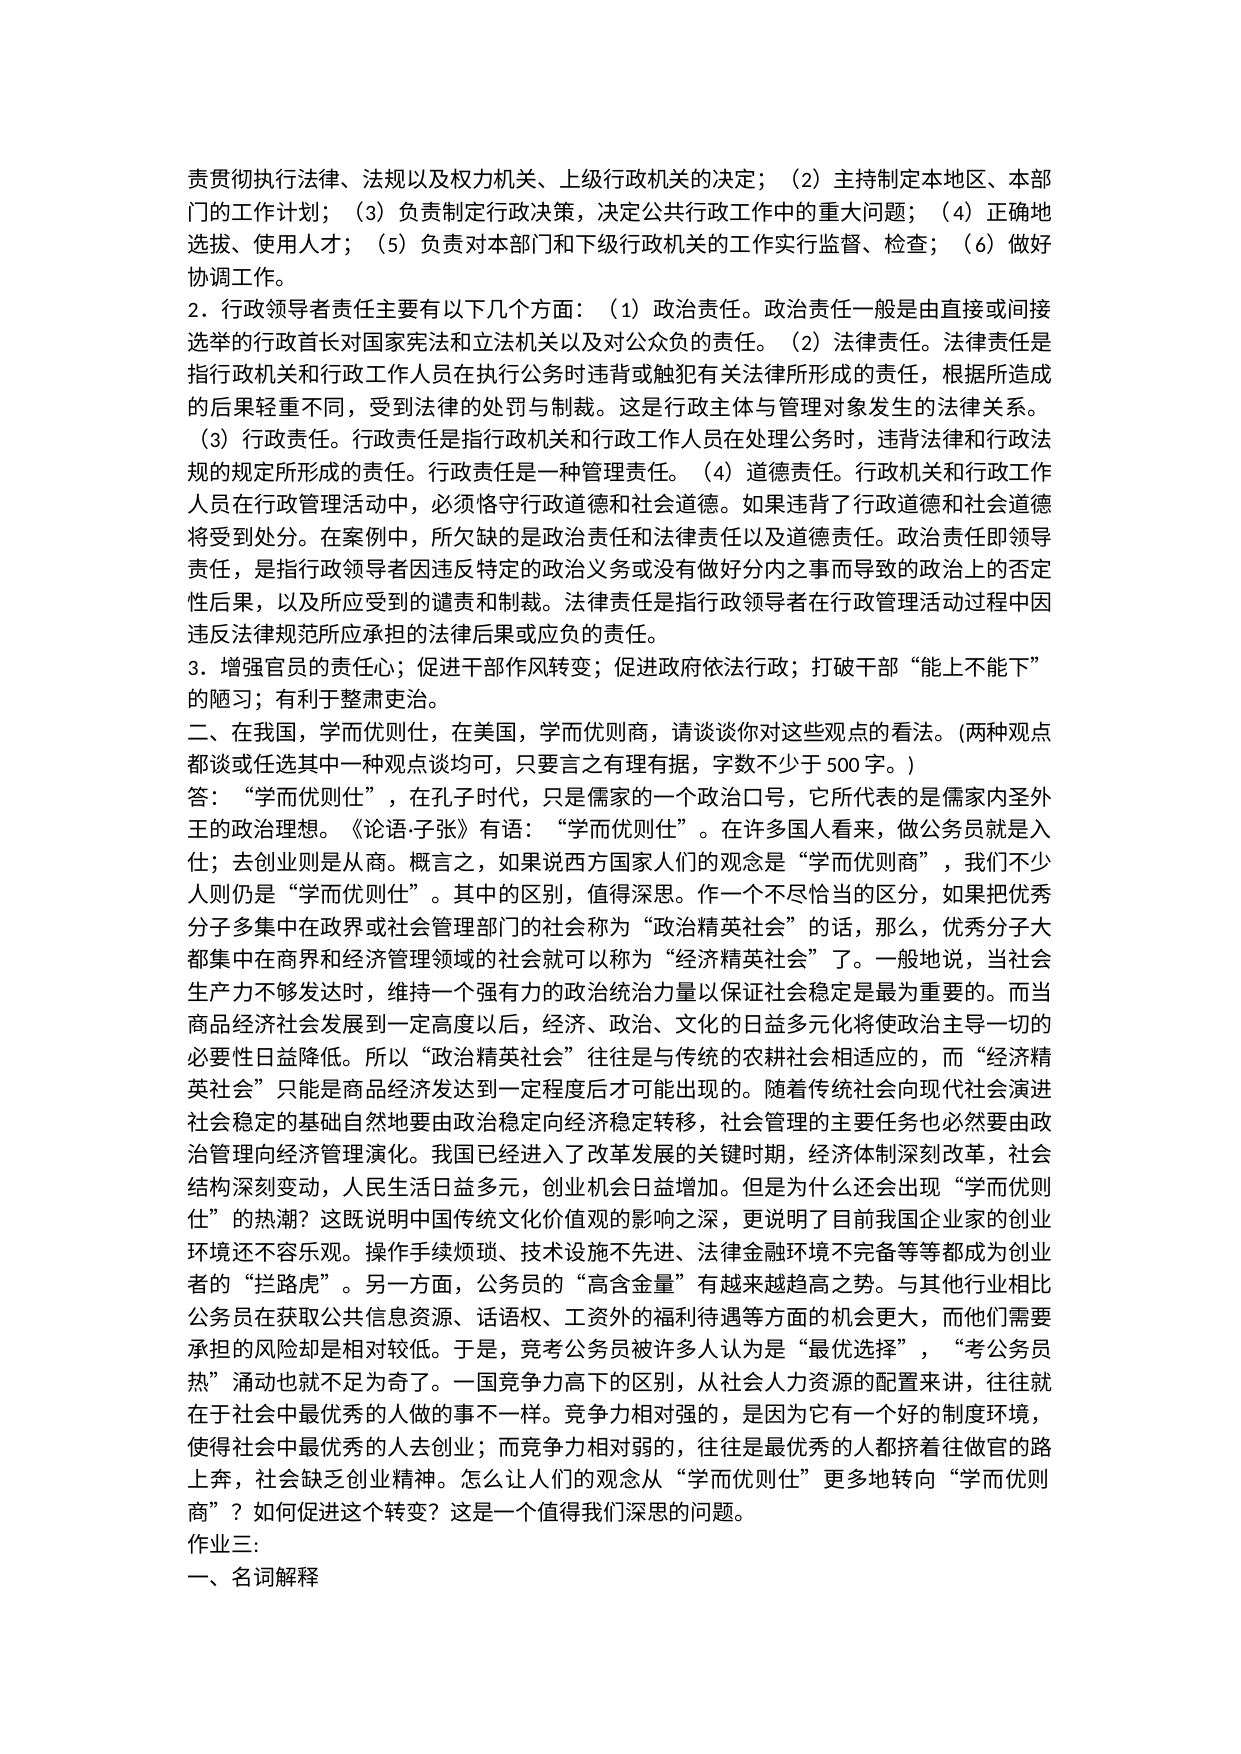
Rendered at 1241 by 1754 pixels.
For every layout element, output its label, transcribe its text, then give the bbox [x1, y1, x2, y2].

text 答：“学而优则仕”，在孔子时代，只是儒家的一个政治口号，它所代表的是儒家内圣外王的政治理想。《论语·子张》有语：“学而优则仕”。在许多国人看来，做公务员就是入仕；去创业则是从商。概言之，如果说西方国家人们的观念是“学而优则商”，我们不少人则仍是“学而优则仕”。其中的区别，值得深思。作一个不尽恰当的区分，如果把优秀分子多集中在政界或社会管理部门的社会称为“政治精英社会”的话，那么，优秀分子大都集中在商界和经济管理领域的社会就可以称为“经济精英社会”了。一般地说，当社会生产力不够发达时，维持一个强有力的政治统治力量以保证社会稳定是最为重要的。而当商品经济社会发展到一定高度以后，经济、政治、文化的日益多元化将使政治主导一切的必要性日益降低。所以“政治精英社会”往往是与传统的农耕社会相适应的，而“经济精英社会”只能是商品经济发达到一定程度后才可能出现的。随着传统社会向现代社会演进，社会稳定的基础自然地要由政治稳定向经济稳定转移，社会管理的主要任务也必然要由政治管理向经济管理演化。我国已经进入了改革发展的关键时期，经济体制深刻改革，社会结构深刻变动，人民生活日益多元，创业机会日益增加。但是为什么还会出现“学而优则仕”的热潮？这既说明中国传统文化价值观的影响之深，更说明了目前我国企业家的创业环境还不容乐观。操作手续烦琐、技术设施不先进、法律金融环境不完备等等都成为创业者的“拦路虎”。另一方面，公务员的“高含金量”有越来越趋高之势。与其他行业相比，公务员在获取公共信息资源、话语权、工资外的福利待遇等方面的机会更大，而他们需要承担的风险却是相对较低。于是，竞考公务员被许多人认为是“最优选择”，“考公务员热”涌动也就不足为奇了。一国竞争力高下的区别，从社会人力资源的配置来讲，往往就在于社会中最优秀的人做的事不一样。竞争力相对强的，是因为它有一个好的制度环境，使得社会中最优秀的人去创业；而竞争力相对弱的，往往是最优秀的人都挤着往做官的路上奔，社会缺乏创业精神。怎么让人们的观念从“学而优则仕”更多地转向“学而优则商”？如何促进这个转变？这是一个值得我们深思的问题。 [187, 779, 1053, 1527]
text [187, 162, 1053, 292]
text 一、名词解释 [187, 1559, 1053, 1592]
text 作业三: [187, 1527, 1053, 1559]
text 3．增强官员的责任心；促进干部作风转变；促进政府依法行政；打破干部“能上不能下”的陋习；有利于整肃吏治。 [187, 649, 1053, 714]
text 2．行政领导者责任主要有以下几个方面：（1）政治责任。政治责任一般是由直接或间接选举的行政首长对国家宪法和立法机关以及对公众负的责任。（2）法律责任。法律责任是指行政机关和行政工作人员在执行公务时违背或触犯有关法律所形成的责任，根据所造成的后果轻重不同，受到法律的处罚与制裁。这是行政主体与管理对象发生的法律关系。（3）行政责任。行政责任是指行政机关和行政工作人员在处理公务时，违背法律和行政法规的规定所形成的责任。行政责任是一种管理责任。（4）道德责任。行政机关和行政工作人员在行政管理活动中，必须恪守行政道德和社会道德。如果违背了行政道德和社会道德，将受到处分。在案例中，所欠缺的是政治责任和法律责任以及道德责任。政治责任即领导责任，是指行政领导者因违反特定的政治义务或没有做好分内之事而导致的政治上的否定性后果，以及所应受到的谴责和制裁。法律责任是指行政领导者在行政管理活动过程中因违反法律规范所应承担的法律后果或应负的责任。 [187, 292, 1053, 649]
text 二、在我国，学而优则仕，在美国，学而优则商，请谈谈你对这些观点的看法。(两种观点都谈或任选其中一种观点谈均可，只要言之有理有据，字数不少于500字。) [187, 714, 1053, 779]
